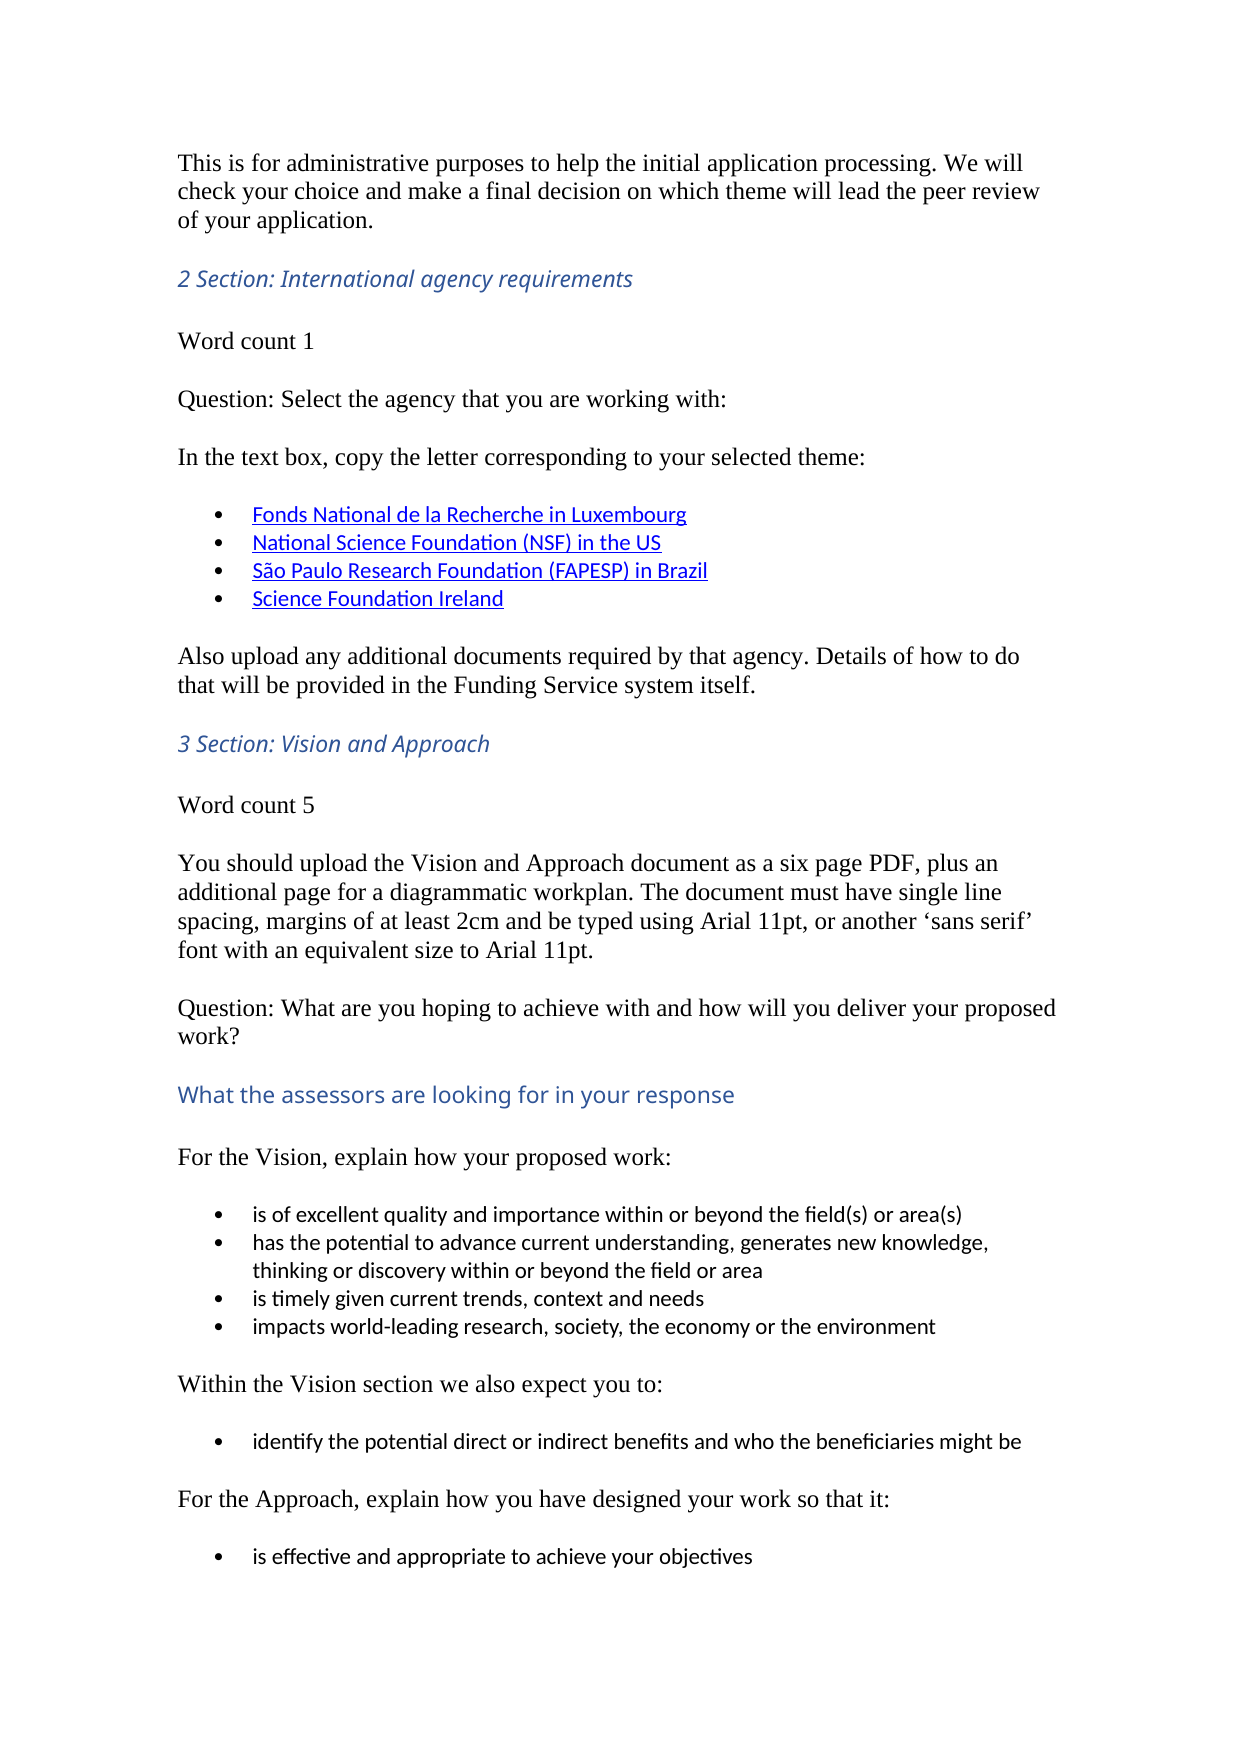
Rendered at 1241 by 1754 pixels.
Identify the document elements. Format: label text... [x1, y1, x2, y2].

list is of excellent quality and importance within or beyond the field(s) or area(s) [215, 1200, 1063, 1228]
text Within the Vision section we also expect you to: [177, 1369, 1063, 1398]
list Science Foundation Ireland [215, 584, 1063, 612]
text In the text box, copy the letter corresponding to your selected theme: [177, 442, 1063, 471]
list São Paulo Research Foundation (FAPESP) in Brazil [215, 556, 1063, 584]
subtitle What the assessors are looking for in your response [177, 1079, 1063, 1111]
text Also upload any additional documents required by that agency. Details of how to do that will be provided in the Funding Service system itself. [177, 641, 1063, 698]
text For the Vision, explain how your proposed work: [177, 1142, 1063, 1171]
list Fonds National de la Recherche in Luxembourg [215, 500, 1063, 528]
subtitle 2 Section: International agency requirements [177, 263, 1063, 294]
list has the potential to advance current understanding, generates new knowledge, thinking or discovery within or beyond the field or area [215, 1228, 1063, 1284]
text Word count 1 [177, 326, 1063, 355]
list identify the potential direct or indirect benefits and who the beneficiaries might be [215, 1427, 1063, 1455]
text Question: Select the agency that you are working with: [177, 384, 1063, 413]
subtitle 3 Section: Vision and Approach [177, 728, 1063, 759]
text You should upload the Vision and Approach document as a six page PDF, plus an additional page for a diagrammatic workplan. The document must have single line spacing, margins of at least 2cm and be typed using Arial 11pt, or another ‘sans serif’ font with an equivalent size to Arial 11pt. [177, 848, 1063, 963]
list is effective and appropriate to achieve your objectives [215, 1542, 1063, 1570]
list impacts world-leading research, society, the economy or the environment [215, 1312, 1063, 1340]
list National Science Foundation (NSF) in the US [215, 528, 1063, 556]
text For the Approach, explain how you have designed your work so that it: [177, 1484, 1063, 1513]
text This is for administrative purposes to help the initial application processing. We will check your choice and make a final decision on which theme will lead the peer review of your application. [177, 148, 1063, 234]
text Question: What are you hoping to achieve with and how will you deliver your proposed work? [177, 993, 1063, 1050]
text Word count 5 [177, 791, 1063, 819]
list is timely given current trends, context and needs [215, 1284, 1063, 1312]
